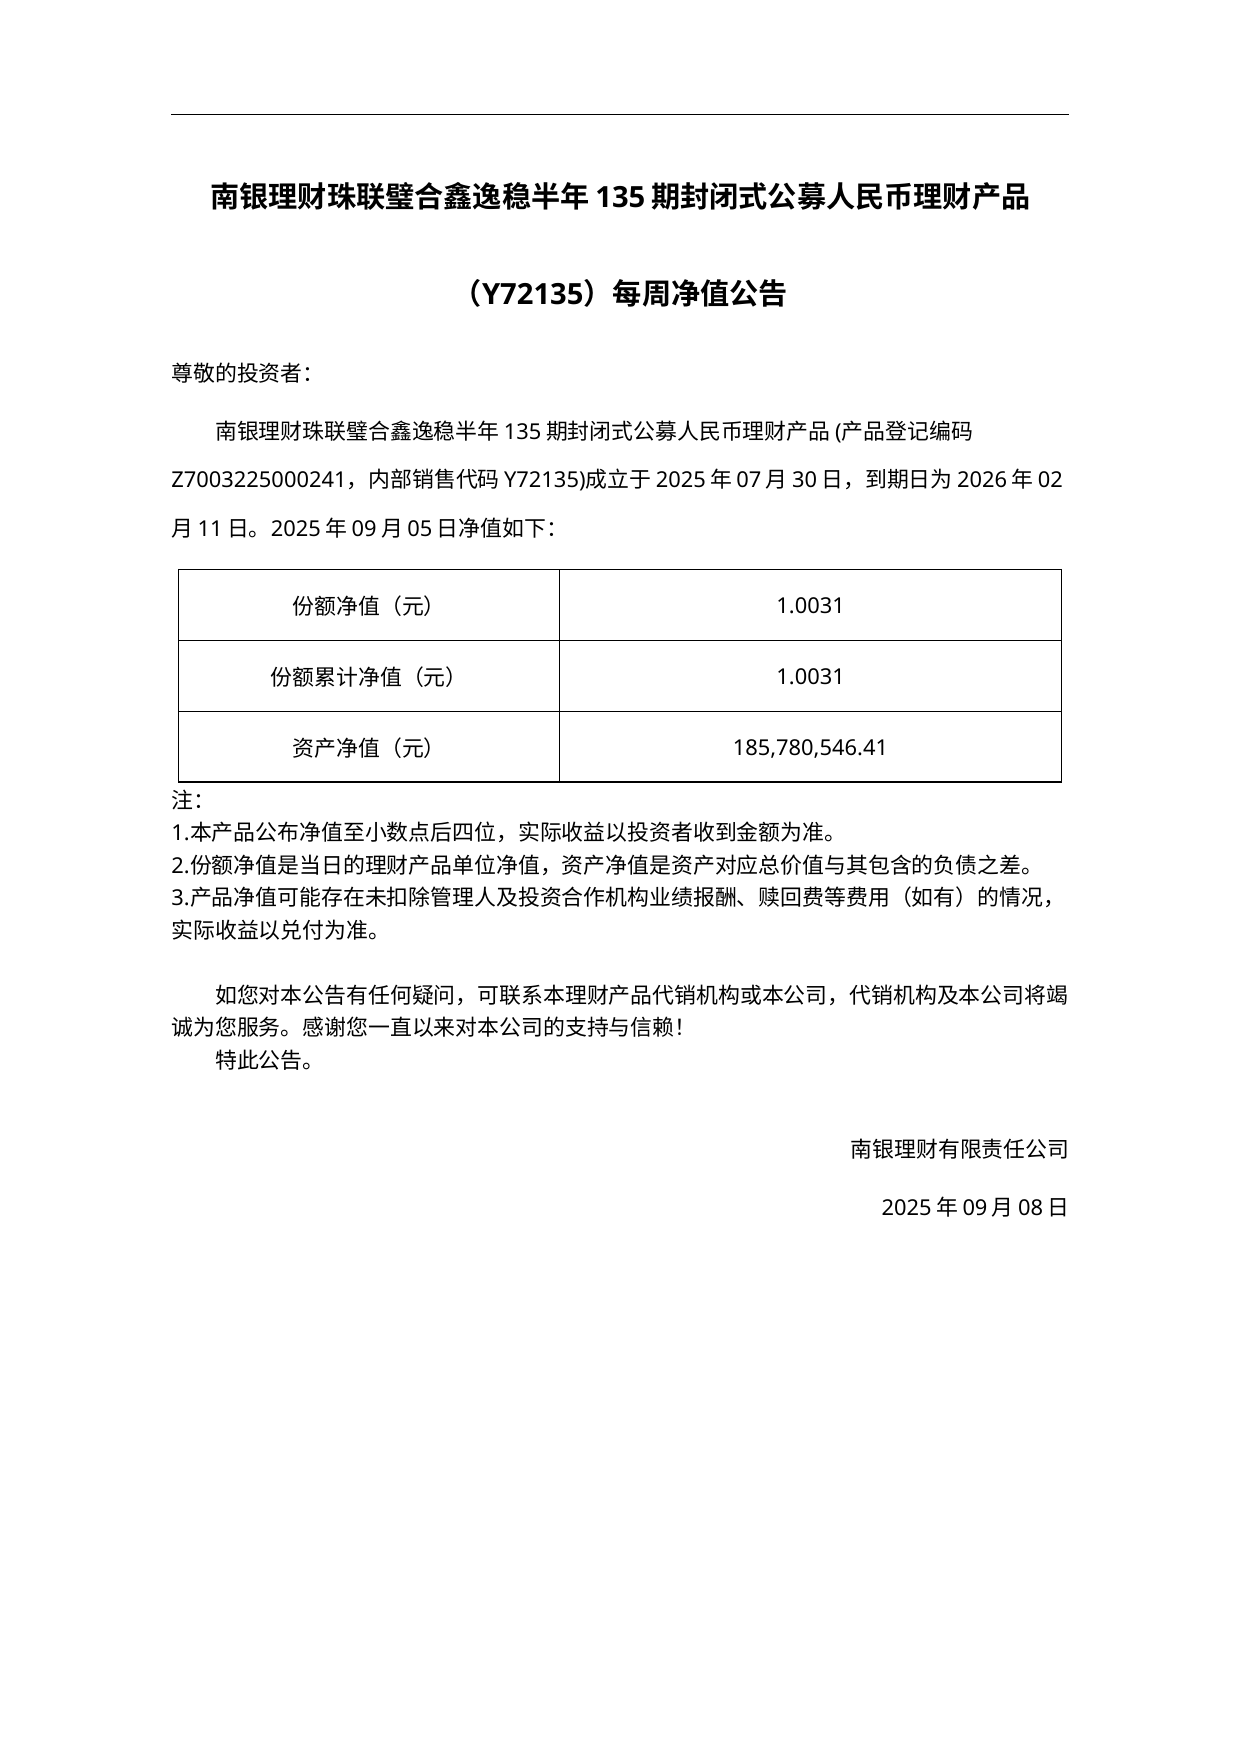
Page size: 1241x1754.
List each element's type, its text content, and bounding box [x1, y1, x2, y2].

table_cell 1.0031 [560, 641, 1061, 711]
text 注： [171, 782, 1069, 815]
table_header 1.0031 [560, 570, 1061, 640]
table_cell 份额累计净值（元） [179, 641, 559, 711]
text 3.产品净值可能存在未扣除管理人及投资合作机构业绩报酬、赎回费等费用（如有）的情况，实际收益以兑付为准。 [171, 880, 1069, 945]
table_header 份额净值（元） [179, 570, 559, 640]
text 南银理财珠联璧合鑫逸稳半年135期封闭式公募人民币理财产品（Y72135）每周净值公告 [171, 162, 1069, 324]
text 南银理财珠联璧合鑫逸稳半年135期封闭式公募人民币理财产品 (产品登记编码Z7003225000241，内部销售代码Y72135)成立于2025年07月30日，到期日为2026年02月11日。2025年09月05日净值如下： [171, 413, 1069, 543]
text 2.份额净值是当日的理财产品单位净值，资产净值是资产对应总价值与其包含的负债之差。 [171, 847, 1069, 880]
text 1.本产品公布净值至小数点后四位，实际收益以投资者收到金额为准。 [171, 815, 1069, 847]
text 特此公告。 [171, 1042, 1069, 1075]
text 南银理财有限责任公司 [171, 1132, 1069, 1164]
text 如您对本公告有任何疑问，可联系本理财产品代销机构或本公司，代销机构及本公司将竭诚为您服务。感谢您一直以来对本公司的支持与信赖！ [171, 977, 1069, 1042]
text 2025年09月08日 [171, 1190, 1069, 1222]
table_cell 资产净值（元） [179, 712, 559, 781]
table_cell 185,780,546.41 [560, 712, 1061, 781]
text 尊敬的投资者： [171, 355, 1069, 388]
